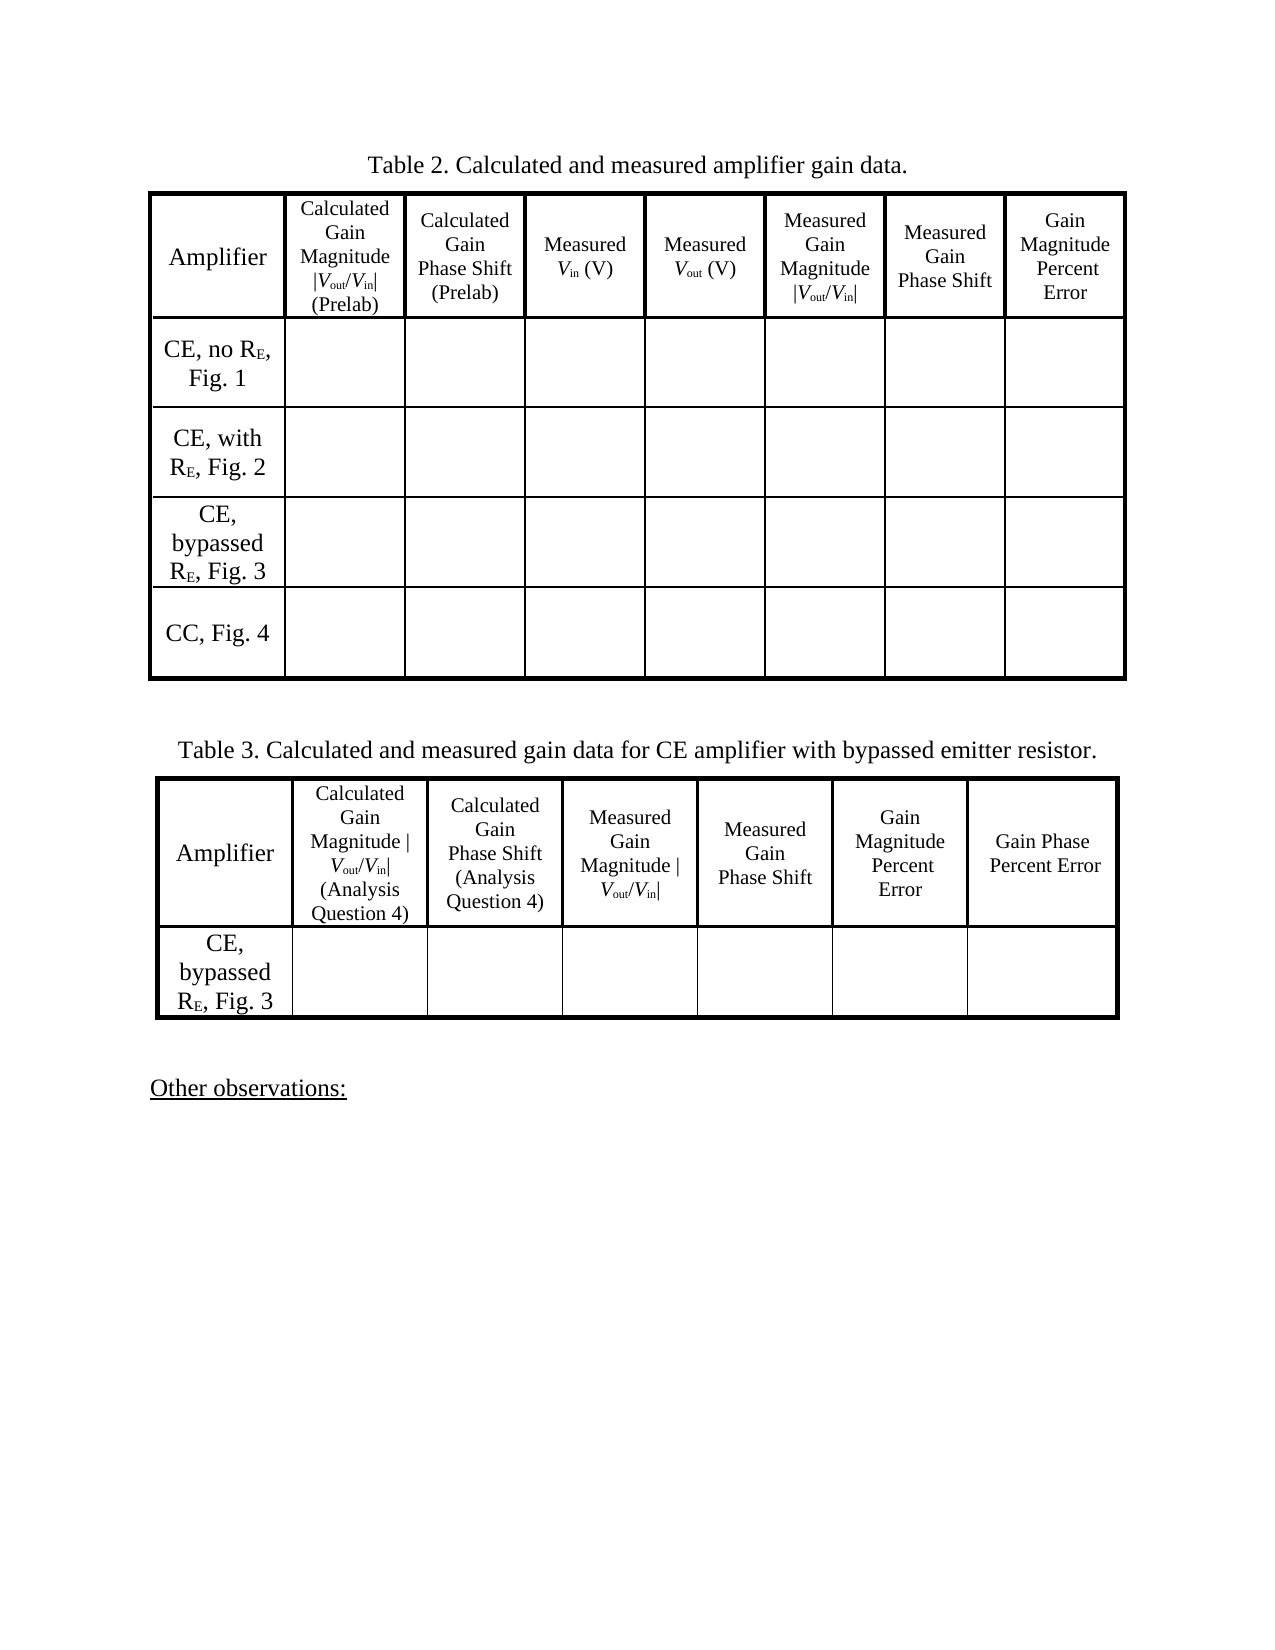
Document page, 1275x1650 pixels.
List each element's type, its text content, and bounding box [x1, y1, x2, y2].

table_cell [406, 319, 524, 406]
table_header Measured Gain Magnitude |Vout/Vin| [767, 196, 883, 316]
table_header Measured Gain Magnitude |Vout/Vin| [564, 781, 696, 925]
table_cell [698, 928, 832, 1015]
table_cell CE, with RE, Fig. 2 [152, 407, 284, 496]
table_header Calculated Gain Phase Shift (Analysis Question 4) [429, 781, 561, 925]
table_cell [1006, 498, 1123, 586]
text Table 2. Calculated and measured amplifier gain data. [150, 150, 1125, 179]
table_cell [833, 928, 967, 1015]
table_cell [1006, 319, 1123, 406]
table_cell CC, Fig. 4 [152, 587, 284, 676]
table_cell [286, 498, 404, 586]
table_header Gain Magnitude Percent Error [1007, 196, 1123, 316]
table_header Gain Phase Percent Error [969, 781, 1115, 925]
table_cell [286, 408, 404, 496]
table_cell [766, 319, 884, 406]
table_cell [886, 319, 1004, 406]
table_cell [526, 588, 644, 676]
table_cell [886, 498, 1004, 586]
table_cell [406, 498, 524, 586]
table_cell [563, 928, 697, 1015]
table_cell [406, 588, 524, 676]
table_header Calculated Gain Phase Shift (Prelab) [407, 196, 523, 316]
table_cell [406, 408, 524, 496]
table_header Gain Magnitude Percent Error [834, 781, 966, 925]
table_cell [293, 928, 427, 1015]
table_cell [526, 319, 644, 406]
table_cell [1006, 408, 1123, 496]
table_cell [646, 319, 764, 406]
table_cell [766, 498, 884, 586]
table_cell [428, 928, 562, 1015]
table_header Measured Gain Phase Shift [887, 196, 1003, 316]
text Table 3. Calculated and measured gain data for CE amplifier with bypassed emitter resistor. [150, 735, 1125, 763]
table_cell [1006, 588, 1123, 676]
table_header Calculated Gain Magnitude |Vout/Vin| (Prelab) [287, 196, 403, 316]
table_cell [886, 408, 1004, 496]
table_header Amplifier [152, 196, 283, 316]
table_cell [646, 498, 764, 586]
table_cell [646, 408, 764, 496]
table_cell CE, no RE, Fig. 1 [152, 317, 284, 406]
table_cell [526, 408, 644, 496]
table_cell [526, 498, 644, 586]
text Other observations: [150, 1073, 1125, 1102]
table_header Measured Gain Phase Shift [699, 781, 831, 925]
table_header Measured Vin (V) [527, 196, 643, 316]
table_cell [286, 588, 404, 676]
table_cell CE, bypassed RE, Fig. 3 [152, 497, 284, 586]
table_cell [886, 588, 1004, 676]
table_header Amplifier [160, 781, 291, 925]
table_header Calculated Gain Magnitude |Vout/Vin| (Analysis Question 4) [294, 781, 426, 925]
table_cell CE, bypassed RE, Fig. 3 [160, 928, 292, 1015]
table_cell [968, 928, 1115, 1015]
table_header Measured Vout (V) [647, 196, 763, 316]
table_cell [766, 408, 884, 496]
table_cell [646, 588, 764, 676]
table_cell [286, 319, 404, 406]
table_cell [766, 588, 884, 676]
